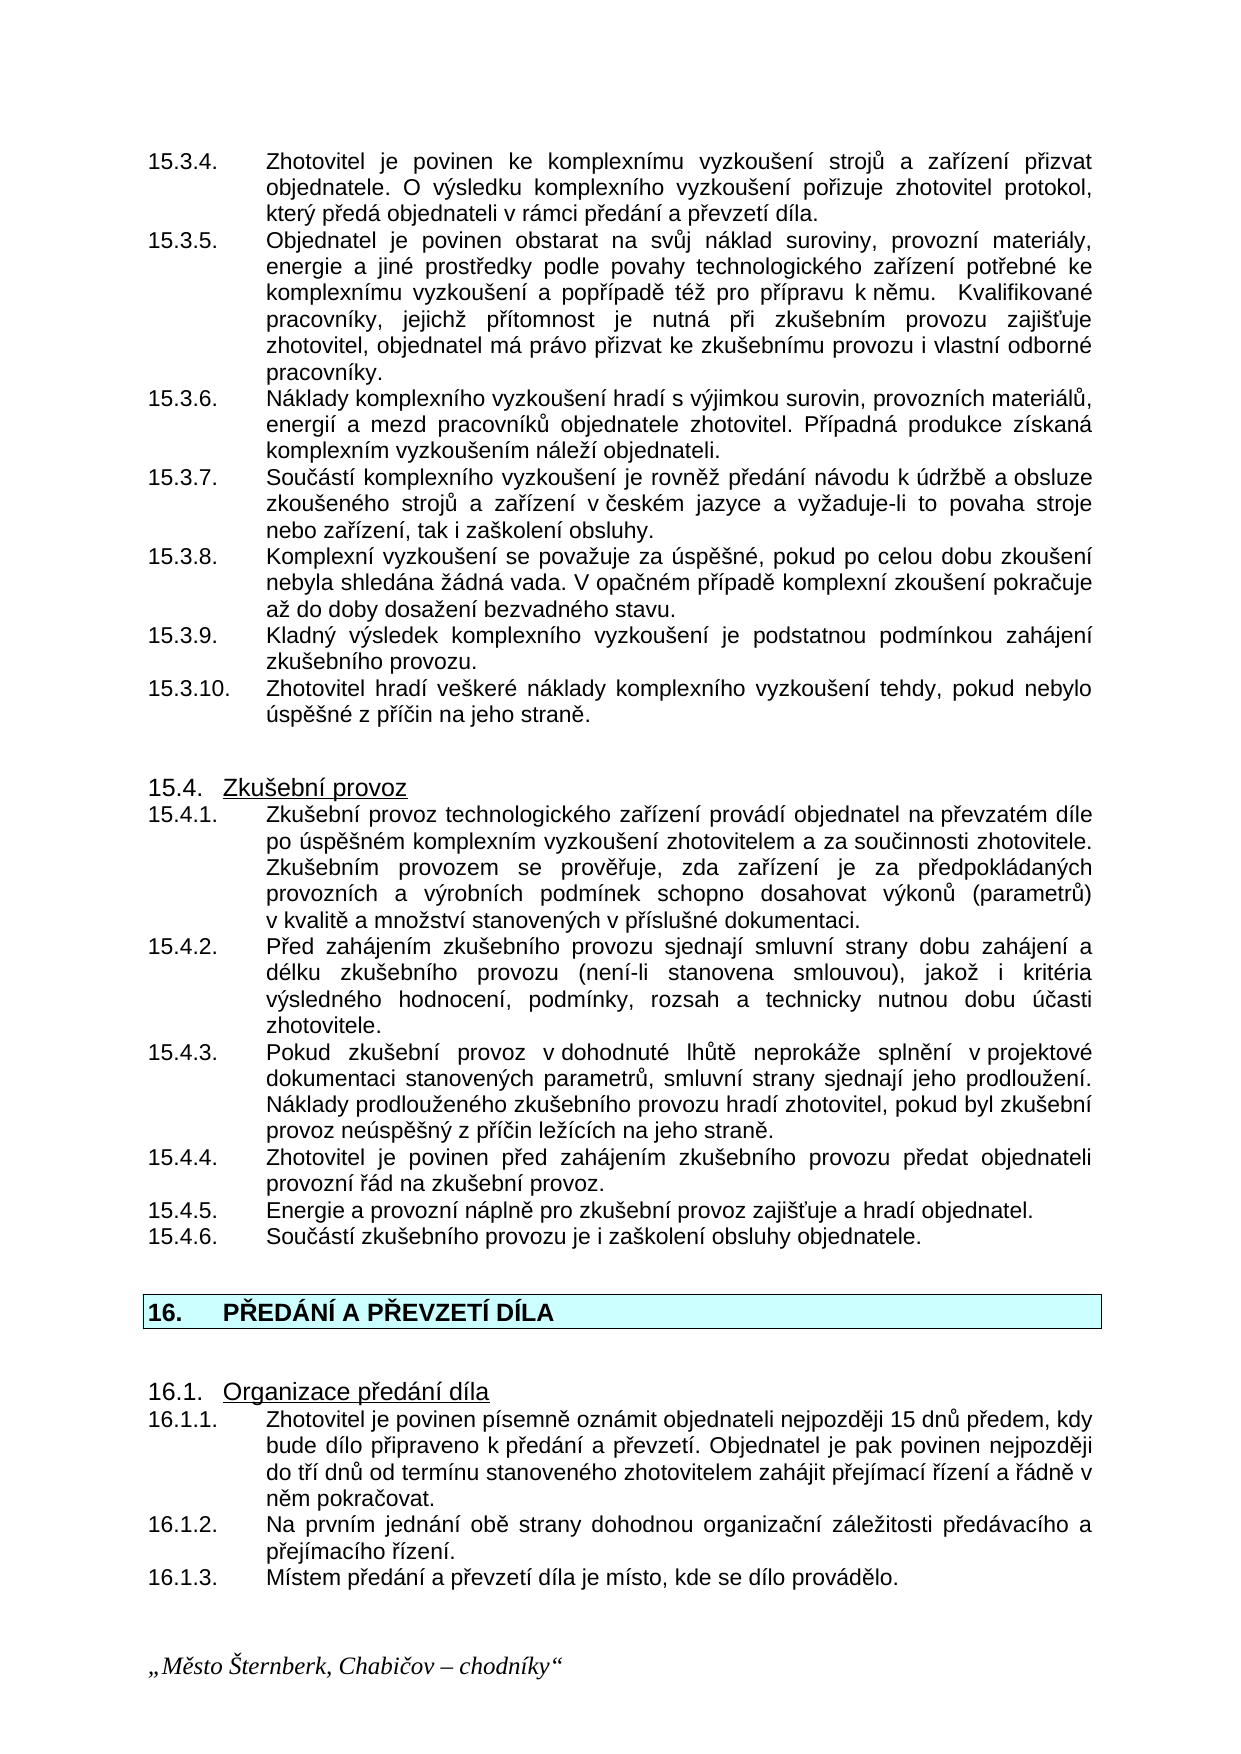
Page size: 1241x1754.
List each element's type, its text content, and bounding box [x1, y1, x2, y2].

list Zkušební provoz technologického zařízení provádí objednatel na převzatém díle po úspěšném komplexním vyzkoušení zhotovitelem a za součinnosti zhotovitele. Zkušebním provozem se prověřuje, zda zařízení je za předpokládaných provozních a výrobních podmínek schopno dosahovat výkonů (parametrů) v kvalitě a množství stanovených v příslušné dokumentaci. [148, 801, 1093, 933]
list Zhotovitel je povinen před zahájením zkušebního provozu předat objednateli provozní řád na zkušební provoz. [148, 1144, 1093, 1197]
list Náklady komplexního vyzkoušení hradí s výjimkou surovin, provozních materiálů, energií a mezd pracovníků objednatele zhotovitel. Případná produkce získaná komplexním vyzkoušením náleží objednateli. [148, 385, 1093, 464]
list Objednatel je povinen obstarat na svůj náklad suroviny, provozní materiály, energie a jiné prostředky podle povahy technologického zařízení potřebné ke komplexnímu vyzkoušení a popřípadě též pro přípravu k němu. Kvalifikované pracovníky, jejichž přítomnost je nutná při zkušebním provozu zajišťuje zhotovitel, objednatel má právo přizvat ke zkušebnímu provozu i vlastní odborné pracovníky. [148, 227, 1093, 385]
list Zhotovitel je povinen písemně oznámit objednateli nejpozději 15 dnů předem, kdy bude dílo připraveno k předání a převzetí. Objednatel je pak povinen nejpozději do tří dnů od termínu stanoveného zhotovitelem zahájit přejímací řízení a řádně v něm pokračovat. [148, 1406, 1093, 1511]
list Před zahájením zkušebního provozu sjednají smluvní strany dobu zahájení a délku zkušebního provozu (není-li stanovena smlouvou), jakož i kritéria výsledného hodnocení, podmínky, rozsah a technicky nutnou dobu účasti zhotovitele. [148, 933, 1093, 1038]
list Součástí komplexního vyzkoušení je rovněž předání návodu k údržbě a obsluze zkoušeného strojů a zařízení v českém jazyce a vyžaduje-li to povaha stroje nebo zařízení, tak i zaškolení obsluhy. [148, 464, 1093, 543]
text Předání a převzetí díla [144, 1295, 1101, 1328]
list Zkušební provoz [148, 772, 1093, 801]
list Energie a provozní náplně pro zkušební provoz zajišťuje a hradí objednatel. [148, 1197, 1093, 1223]
list Zhotovitel hradí veškeré náklady komplexního vyzkoušení tehdy, pokud nebylo úspěšné z příčin na jeho straně. [148, 675, 1093, 727]
list Na prvním jednání obě strany dohodnou organizační záležitosti předávacího a přejímacího řízení. [148, 1511, 1093, 1564]
list Organizace předání díla [148, 1377, 1093, 1406]
list Komplexní vyzkoušení se považuje za úspěšné, pokud po celou dobu zkoušení nebyla shledána žádná vada. V opačném případě komplexní zkoušení pokračuje až do doby dosažení bezvadného stavu. [148, 543, 1093, 622]
list Pokud zkušební provoz v dohodnuté lhůtě neprokáže splnění v projektové dokumentaci stanovených parametrů, smluvní strany sjednají jeho prodloužení. Náklady prodlouženého zkušebního provozu hradí zhotovitel, pokud byl zkušební provoz neúspěšný z příčin ležících na jeho straně. [148, 1038, 1093, 1144]
list Kladný výsledek komplexního vyzkoušení je podstatnou podmínkou zahájení zkušebního provozu. [148, 622, 1093, 675]
list Součástí zkušebního provozu je i zaškolení obsluhy objednatele. [148, 1223, 1093, 1249]
list Místem předání a převzetí díla je místo, kde se dílo provádělo. [148, 1564, 1093, 1590]
list Zhotovitel je povinen ke komplexnímu vyzkoušení strojů a zařízení přizvat objednatele. O výsledku komplexního vyzkoušení pořizuje zhotovitel protokol, který předá objednateli v rámci předání a převzetí díla. [148, 148, 1093, 227]
